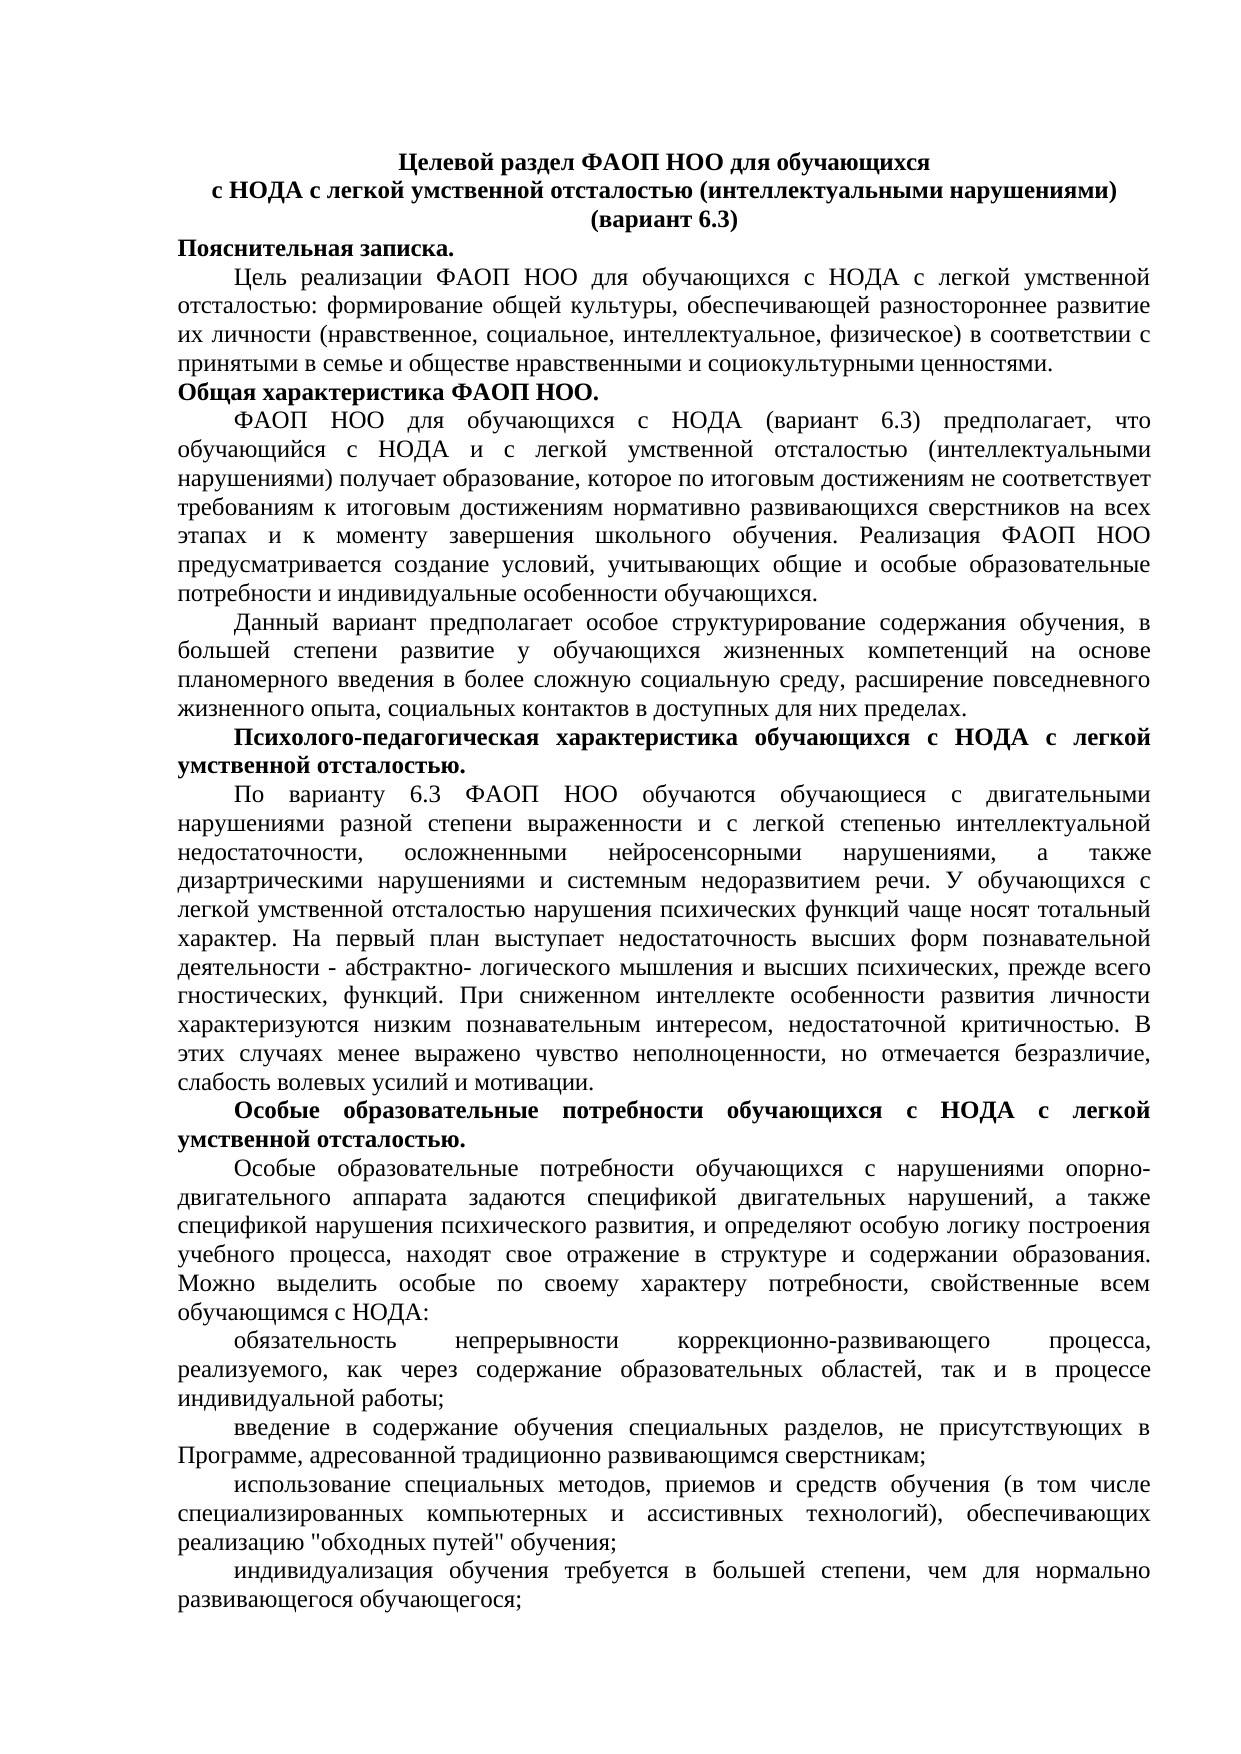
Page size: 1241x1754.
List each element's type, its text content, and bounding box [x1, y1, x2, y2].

text ФАОП НОО для обучающихся с НОДА (вариант 6.3) предполагает, что обучающийся с НОДА и с легкой умственной отсталостью (интеллектуальными нарушениями) получает образование, которое по итоговым достижениям не соответствует требованиям к итоговым достижениям нормативно развивающихся сверстников на всех этапах и к моменту завершения школьного обучения. Реализация ФАОП НОО предусматривается создание условий, учитывающих общие и особые образовательные потребности и индивидуальные особенности обучающихся. [177, 406, 1151, 607]
text Пояснительная записка. [177, 233, 1151, 262]
text обязательность непрерывности коррекционно-развивающего процесса, реализуемого, как через содержание образовательных областей, так и в процессе индивидуальной работы; [177, 1326, 1151, 1412]
subtitle Психолого-педагогическая характеристика обучающихся с НОДА с легкой умственной отсталостью. [177, 722, 1151, 779]
text Данный вариант предполагает особое структурирование содержания обучения, в большей степени развитие у обучающихся жизненных компетенций на основе планомерного введения в более сложную социальную среду, расширение повседневного жизненного опыта, социальных контактов в доступных для них пределах. [177, 607, 1151, 722]
subtitle Особые образовательные потребности обучающихся с НОДА с легкой умственной отсталостью. [177, 1096, 1151, 1153]
text Особые образовательные потребности обучающихся с нарушениями опорно- двигательного аппарата задаются спецификой двигательных нарушений, а также спецификой нарушения психического развития, и определяют особую логику построения учебного процесса, находят свое отражение в структуре и содержании образования. Можно выделить особые по своему характеру потребности, свойственные всем обучающимся с НОДА: [177, 1153, 1151, 1326]
text По варианту 6.3 ФАОП НОО обучаются обучающиеся с двигательными нарушениями разной степени выраженности и с легкой степенью интеллектуальной недостаточности, осложненными нейросенсорными нарушениями, а также дизартрическими нарушениями и системным недоразвитием речи. У обучающихся с легкой умственной отсталостью нарушения психических функций чаще носят тотальный характер. На первый план выступает недостаточность высших форм познавательной деятельности - абстрактно- логического мышления и высших психических, прежде всего гностических, функций. При сниженном интеллекте особенности развития личности характеризуются низким познавательным интересом, недостаточной критичностью. В этих случаях менее выражено чувство неполноценности, но отмечается безразличие, слабость волевых усилий и мотивации. [177, 779, 1151, 1096]
text индивидуализация обучения требуется в большей степени, чем для нормально развивающегося обучающегося; [177, 1556, 1151, 1613]
subtitle Общая характеристика ФАОП НОО. [177, 377, 1151, 406]
text использование специальных методов, приемов и средств обучения (в том числе специализированных компьютерных и ассистивных технологий), обеспечивающих реализацию "обходных путей" обучения; [177, 1469, 1151, 1556]
text введение в содержание обучения специальных разделов, не присутствующих в Программе, адресованной традиционно развивающимся сверстникам; [177, 1412, 1151, 1469]
text Цель реализации ФАОП НОО для обучающихся с НОДА с легкой умственной отсталостью: формирование общей культуры, обеспечивающей разностороннее развитие их личности (нравственное, социальное, интеллектуальное, физическое) в соответствии с принятыми в семье и обществе нравственными и социокультурными ценностями. [177, 262, 1151, 377]
text с НОДА с легкой умственной отсталостью (интеллектуальными нарушениями) (вариант 6.3) [177, 176, 1151, 233]
text Целевой раздел ФАОП НОО для обучающихся [177, 147, 1151, 176]
